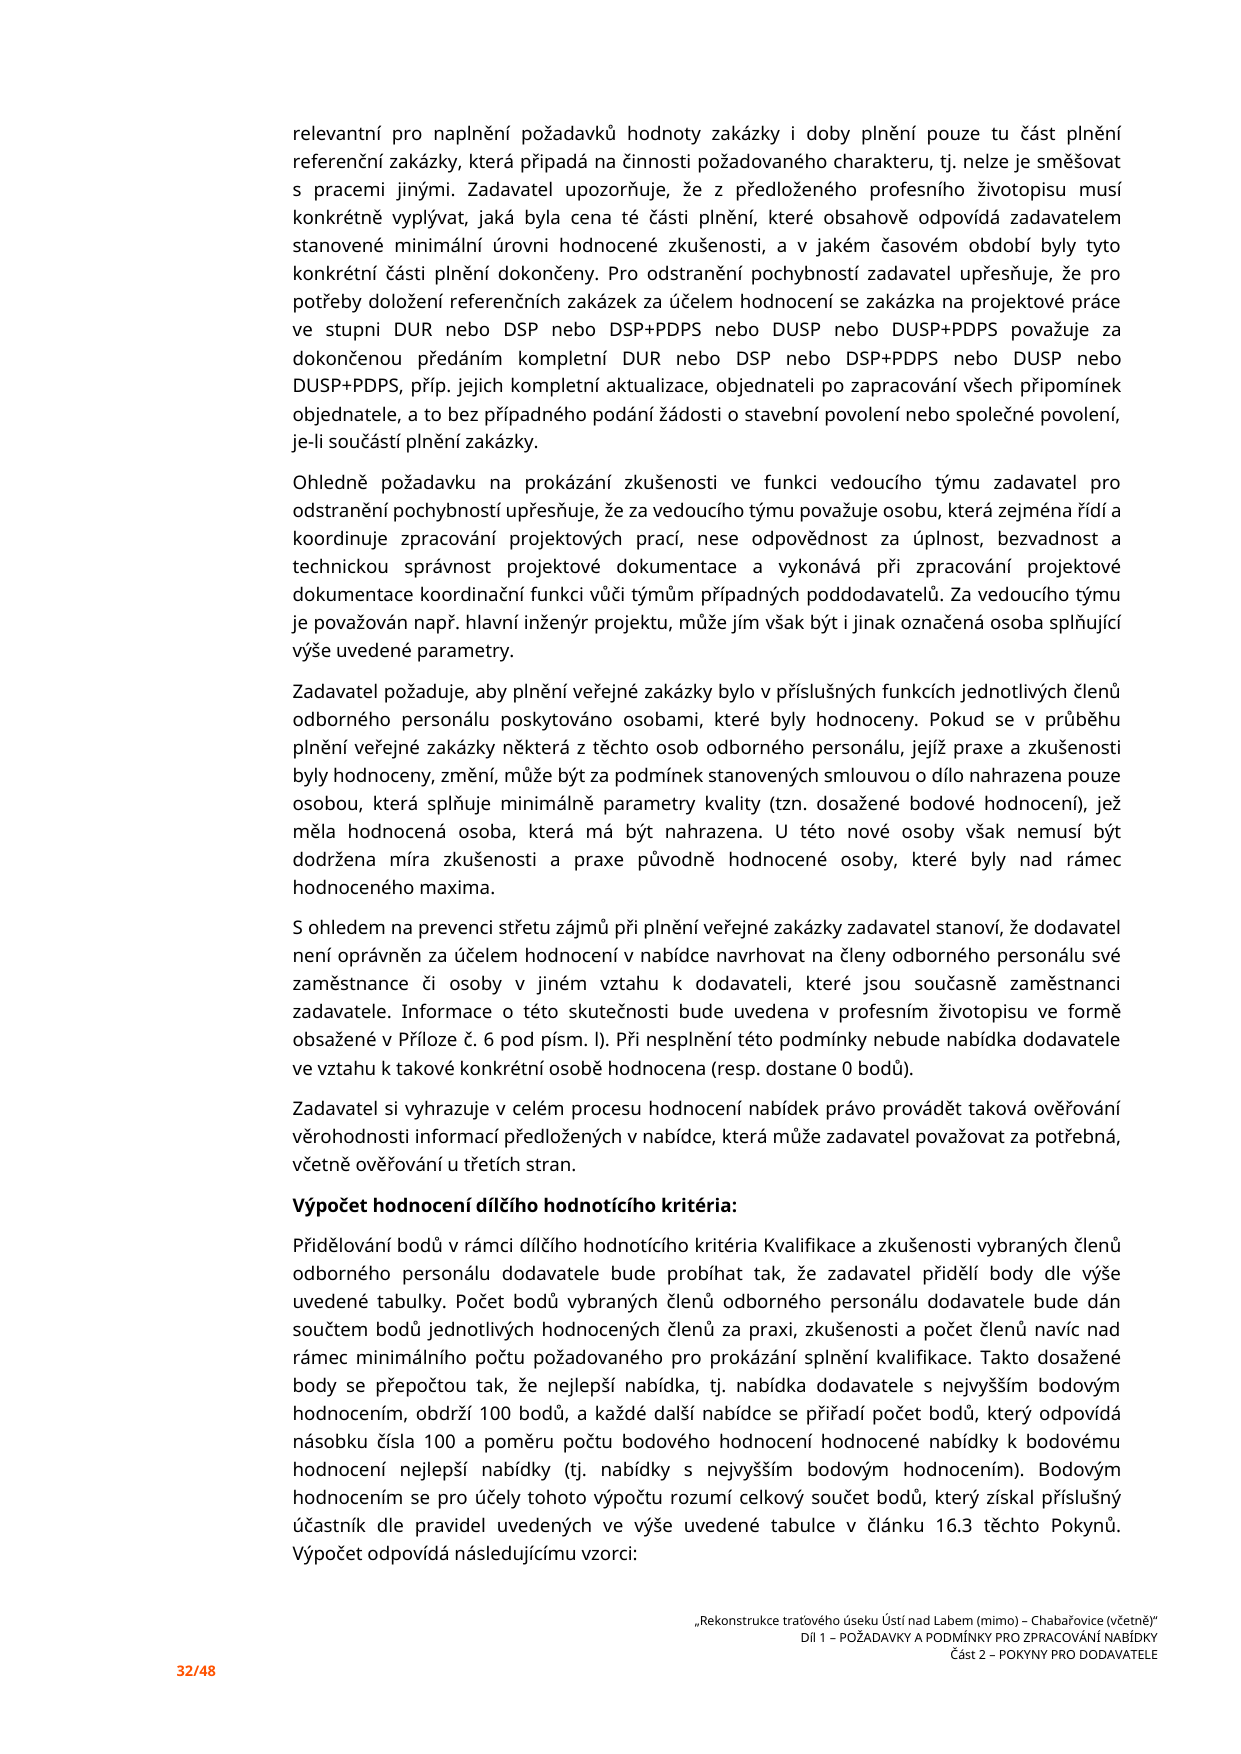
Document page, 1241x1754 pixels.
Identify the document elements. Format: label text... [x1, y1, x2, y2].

list Přidělování bodů v rámci dílčího hodnotícího kritéria Kvalifikace a zkušenosti vybraných členů odborného personálu dodavatele bude probíhat tak, že zadavatel přidělí body dle výše uvedené tabulky. Počet bodů vybraných členů odborného personálu dodavatele bude dán součtem bodů jednotlivých hodnocených členů za praxi, zkušenosti a počet členů navíc nad rámec minimálního počtu požadovaného pro prokázání splnění kvalifikace. Takto dosažené body se přepočtou tak, že nejlepší nabídka, tj. nabídka dodavatele s nejvyšším bodovým hodnocením, obdrží 100 bodů, a každé další nabídce se přiřadí počet bodů, který odpovídá násobku čísla 100 a poměru počtu bodového hodnocení hodnocené nabídky k bodovému hodnocení nejlepší nabídky (tj. nabídky s nejvyšším bodovým hodnocením). Bodovým hodnocením se pro účely tohoto výpočtu rozumí celkový součet bodů, který získal příslušný účastník dle pravidel uvedených ve výše uvedené tabulce v článku 16.3 těchto Pokynů. Výpočet odpovídá následujícímu vzorci: [292, 1232, 1122, 1566]
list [292, 121, 1122, 454]
list Zadavatel požaduje, aby plnění veřejné zakázky bylo v příslušných funkcích jednotlivých členů odborného personálu poskytováno osobami, které byly hodnoceny. Pokud se v průběhu plnění veřejné zakázky některá z těchto osob odborného personálu, jejíž praxe a zkušenosti byly hodnoceny, změní, může být za podmínek stanovených smlouvou o dílo nahrazena pouze osobou, která splňuje minimálně parametry kvality (tzn. dosažené bodové hodnocení), jež měla hodnocená osoba, která má být nahrazena. U této nové osoby však nemusí být dodržena míra zkušenosti a praxe původně hodnocené osoby, které byly nad rámec hodnoceného maxima. [292, 678, 1122, 900]
list S ohledem na prevenci střetu zájmů při plnění veřejné zakázky zadavatel stanoví, že dodavatel není oprávněn za účelem hodnocení v nabídce navrhovat na členy odborného personálu své zaměstnance či osoby v jiném vztahu k dodavateli, které jsou současně zaměstnanci zadavatele. Informace o této skutečnosti bude uvedena v profesním životopisu ve formě obsažené v Příloze č. 6 pod písm. l). Při nesplnění této podmínky nebude nabídka dodavatele ve vztahu k takové konkrétní osobě hodnocena (resp. dostane 0 bodů). [292, 915, 1122, 1080]
list Ohledně požadavku na prokázání zkušenosti ve funkci vedoucího týmu zadavatel pro odstranění pochybností upřesňuje, že za vedoucího týmu považuje osobu, která zejména řídí a koordinuje zpracování projektových prací, nese odpovědnost za úplnost, bezvadnost a technickou správnost projektové dokumentace a vykonává při zpracování projektové dokumentace koordinační funkci vůči týmům případných poddodavatelů. Za vedoucího týmu je považován např. hlavní inženýr projektu, může jím však být i jinak označená osoba splňující výše uvedené parametry. [292, 469, 1122, 663]
list Výpočet hodnocení dílčího hodnotícího kritéria: [292, 1192, 1122, 1217]
list Zadavatel si vyhrazuje v celém procesu hodnocení nabídek právo provádět taková ověřování věrohodnosti informací předložených v nabídce, která může zadavatel považovat za potřebná, včetně ověřování u třetích stran. [292, 1095, 1122, 1177]
